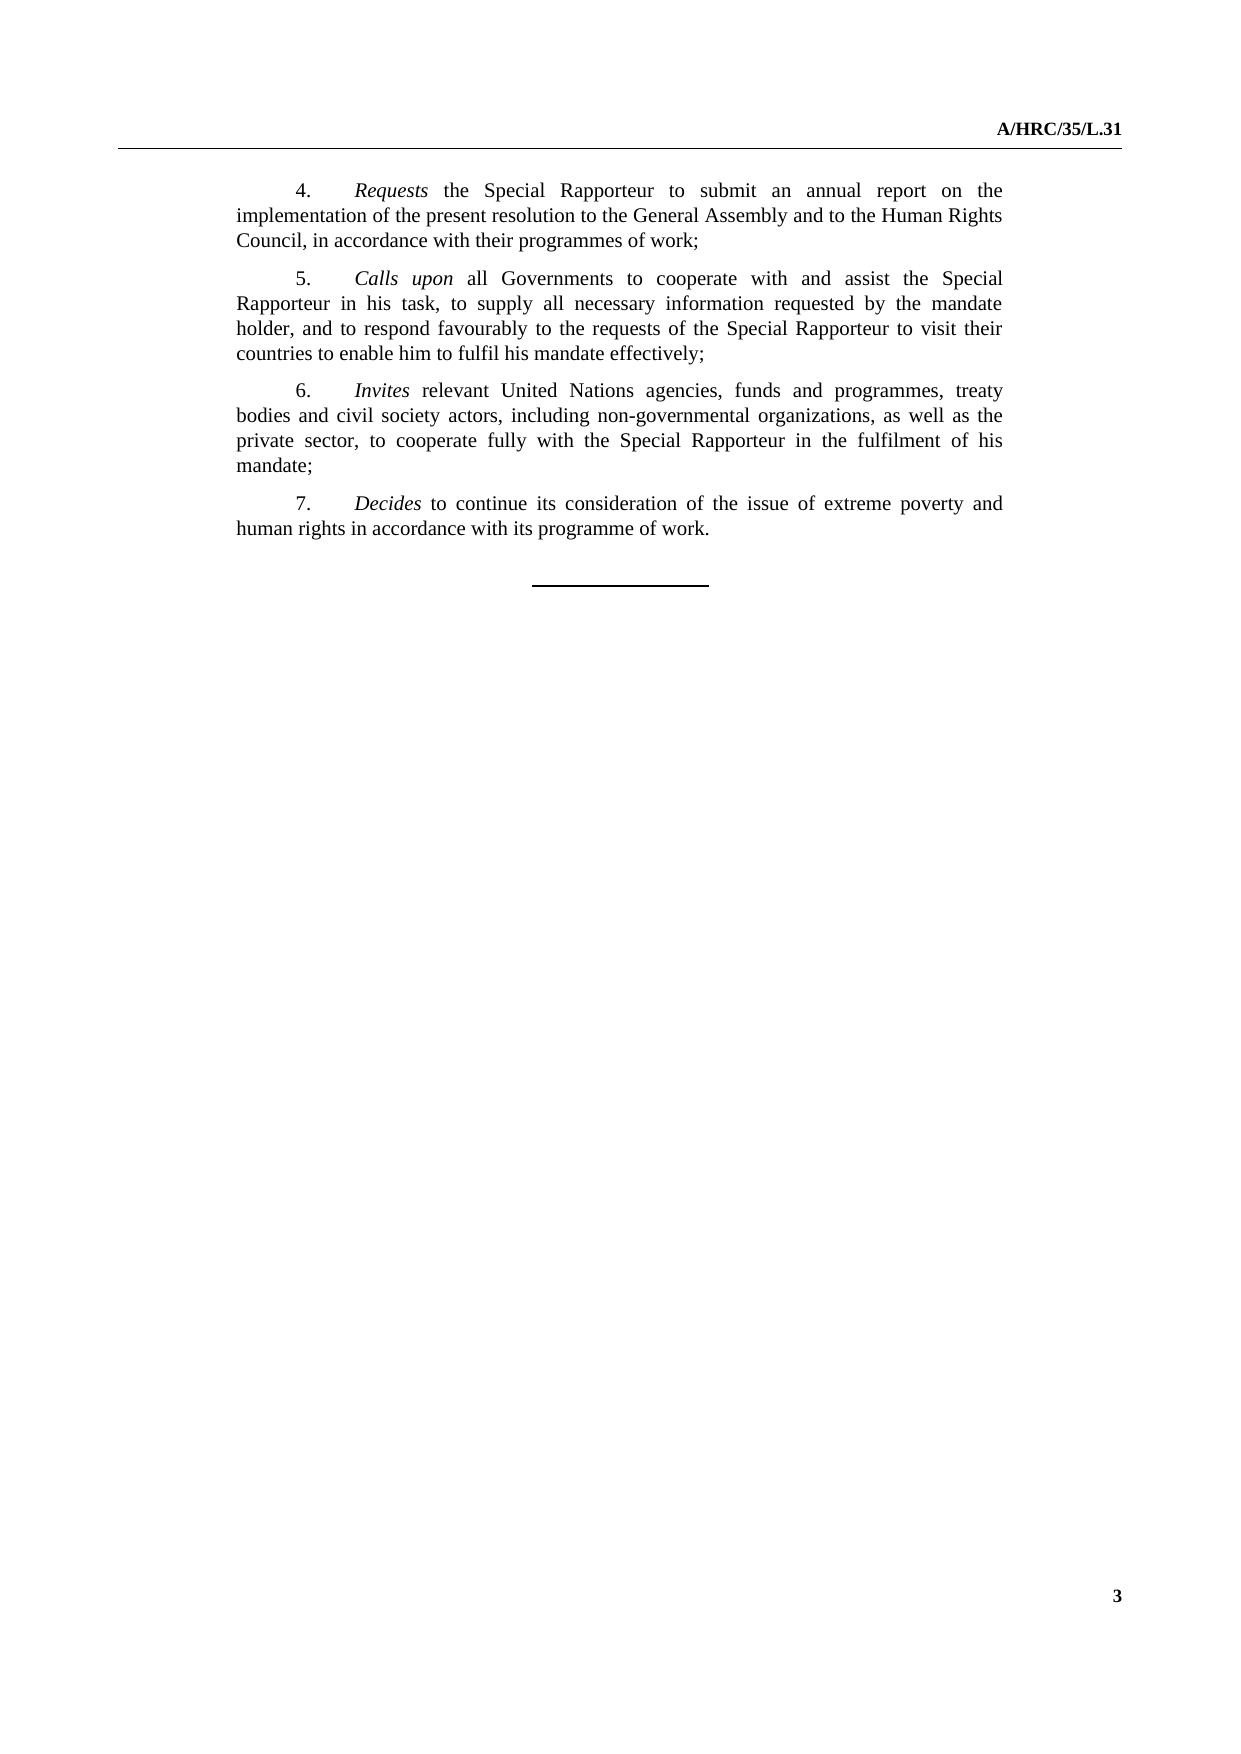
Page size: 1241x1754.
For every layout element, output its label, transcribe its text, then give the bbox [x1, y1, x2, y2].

text 6. Invites relevant United Nations agencies, funds and programmes, treaty bodies and civil society actors, including non-governmental organizations, as well as the private sector, to cooperate fully with the Special Rapporteur in the fulfilment of his mandate; [236, 377, 1004, 477]
text 5. Calls upon all Governments to cooperate with and assist the Special Rapporteur in his task, to supply all necessary information requested by the mandate holder, and to respond favourably to the requests of the Special Rapporteur to visit their countries to enable him to fulfil his mandate effectively; [236, 265, 1004, 365]
text 4. Requests the Special Rapporteur to submit an annual report on the implementation of the present resolution to the General Assembly and to the Human Rights Council, in accordance with their programmes of work; [236, 177, 1004, 252]
text 7. Decides to continue its consideration of the issue of extreme poverty and human rights in accordance with its programme of work. [236, 490, 1004, 540]
